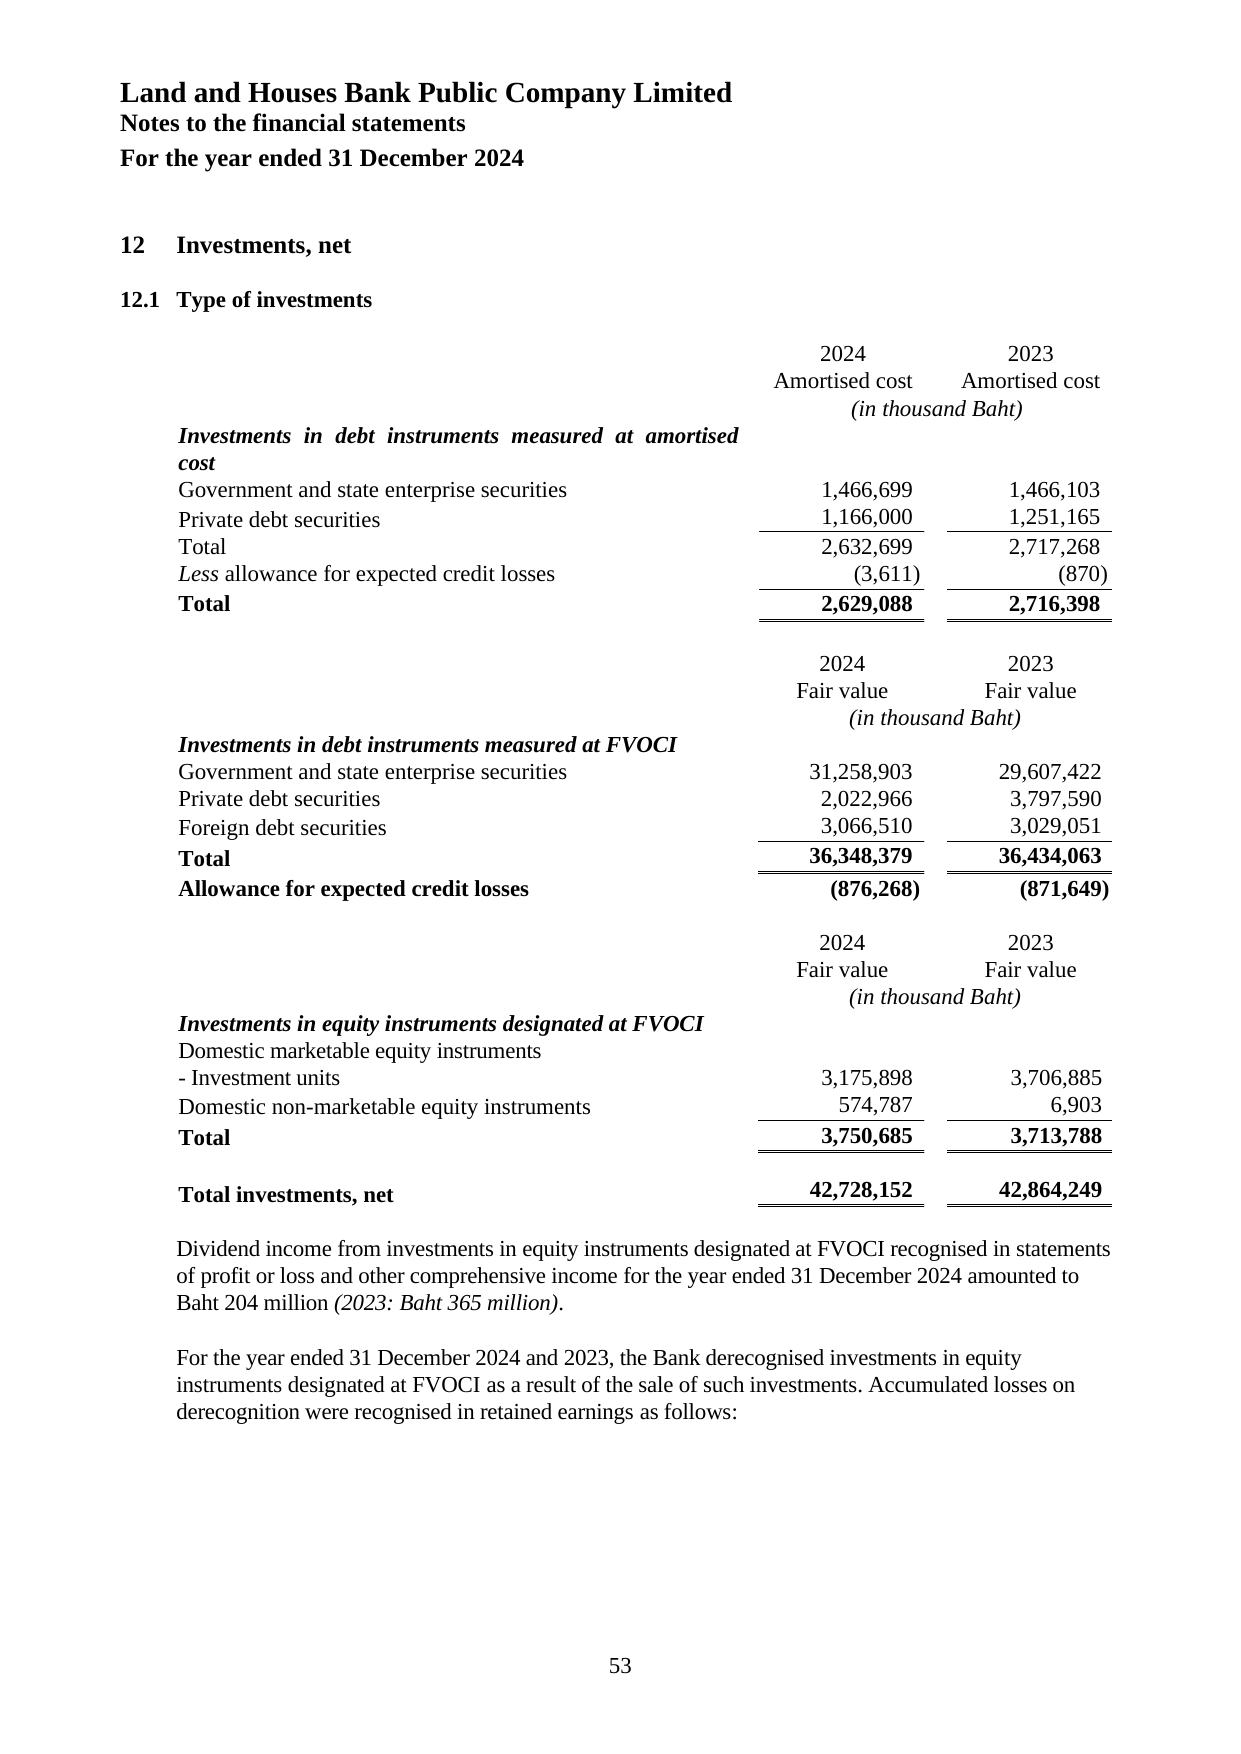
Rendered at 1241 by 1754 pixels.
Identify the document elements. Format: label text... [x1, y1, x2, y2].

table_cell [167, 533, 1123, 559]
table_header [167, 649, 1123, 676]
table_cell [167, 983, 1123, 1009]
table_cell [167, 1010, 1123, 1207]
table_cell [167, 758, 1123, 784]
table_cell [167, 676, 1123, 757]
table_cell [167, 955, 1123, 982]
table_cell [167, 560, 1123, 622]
subtitle Investments, net [120, 230, 1120, 258]
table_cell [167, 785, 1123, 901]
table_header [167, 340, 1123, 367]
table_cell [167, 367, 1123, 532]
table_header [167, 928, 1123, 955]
text Dividend income from investments in equity instruments designated at FVOCI recognised in statements of profit or loss and other comprehensive income for the year ended 31 December 2024 amounted to Baht 204 million (2023: Baht 365 million). [176, 1234, 1120, 1316]
text For the year ended 31 December 2024 and 2023, the Bank derecognised investments in equity instruments designated at FVOCI as a result of the sale of such investments. Accumulated losses on derecognition were recognised in retained earnings as follows: [176, 1343, 1120, 1424]
text 12.1 Type of investments [120, 286, 1120, 313]
